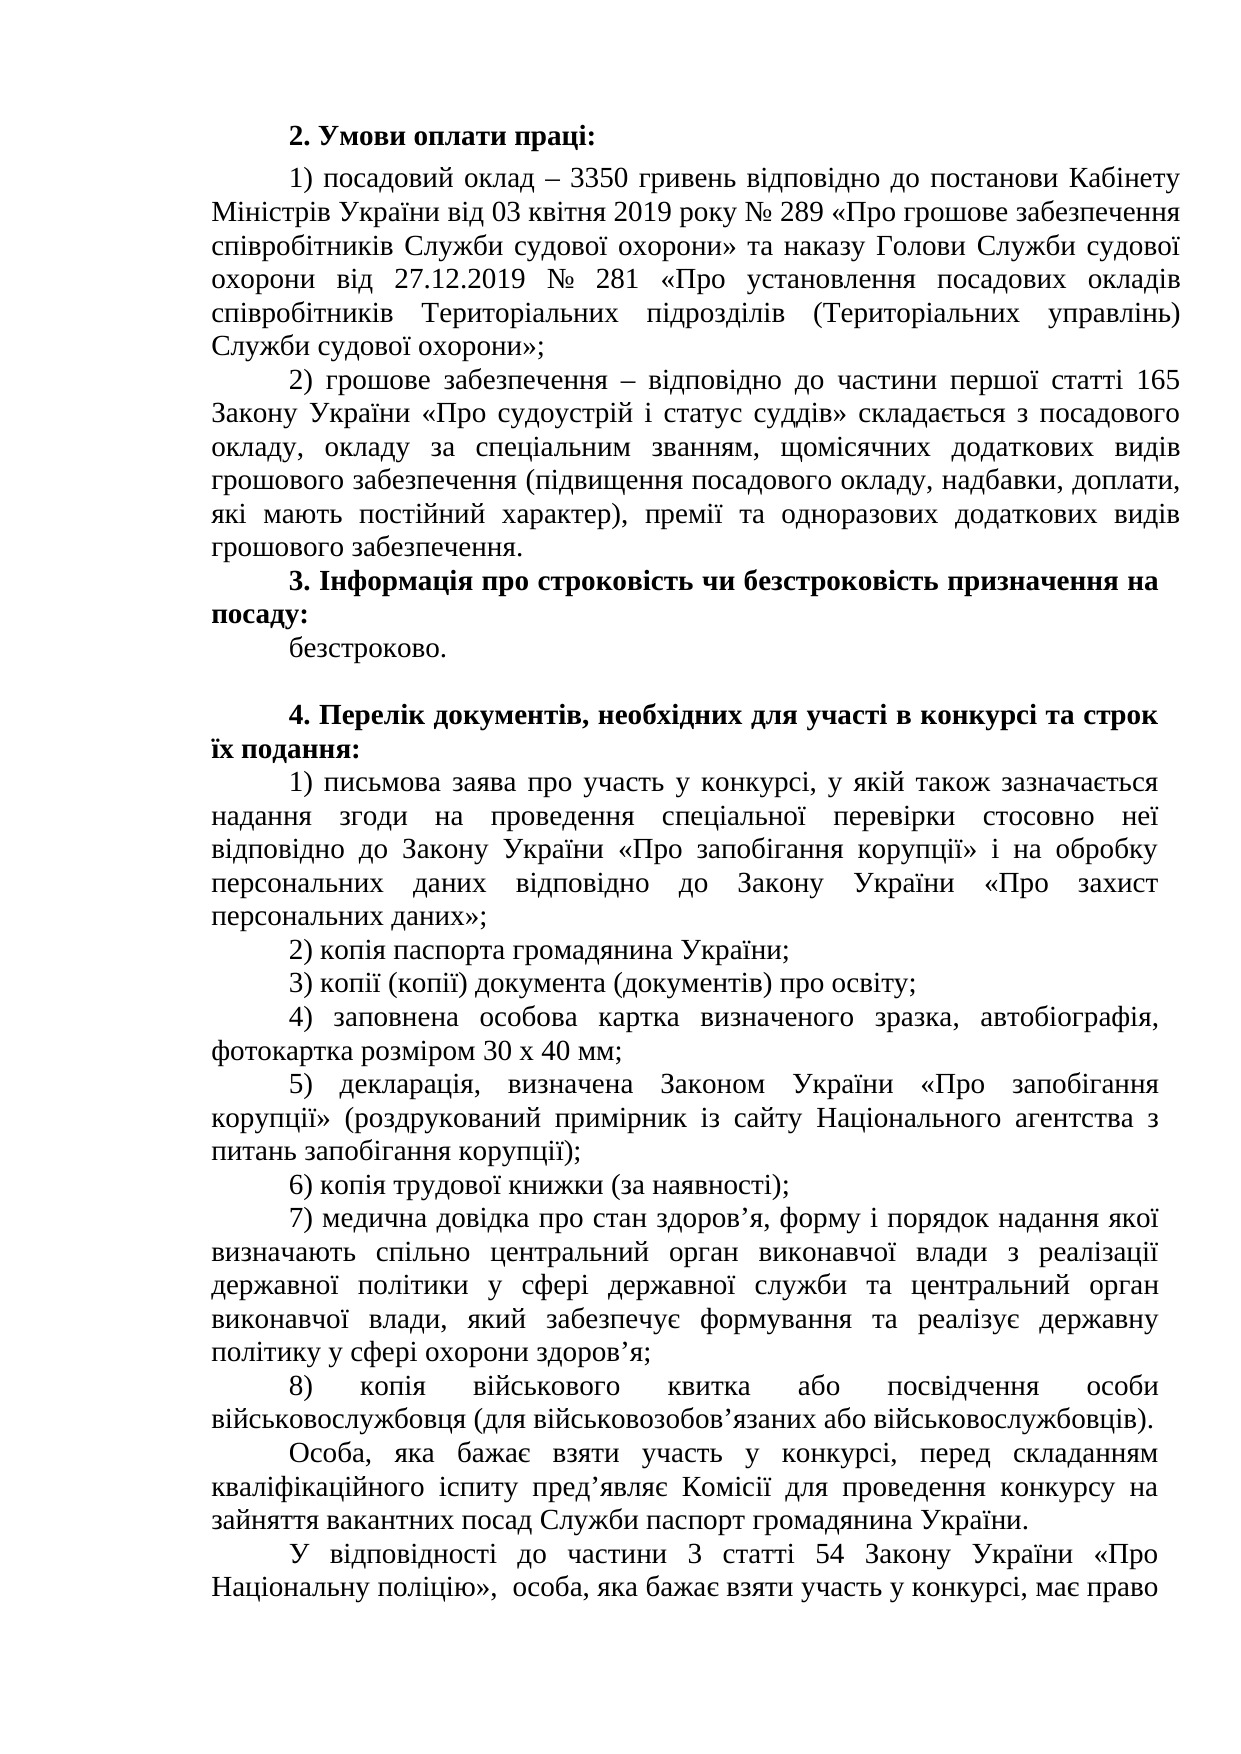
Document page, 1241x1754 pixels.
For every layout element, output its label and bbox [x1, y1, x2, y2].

table_cell [177, 118, 1181, 1603]
